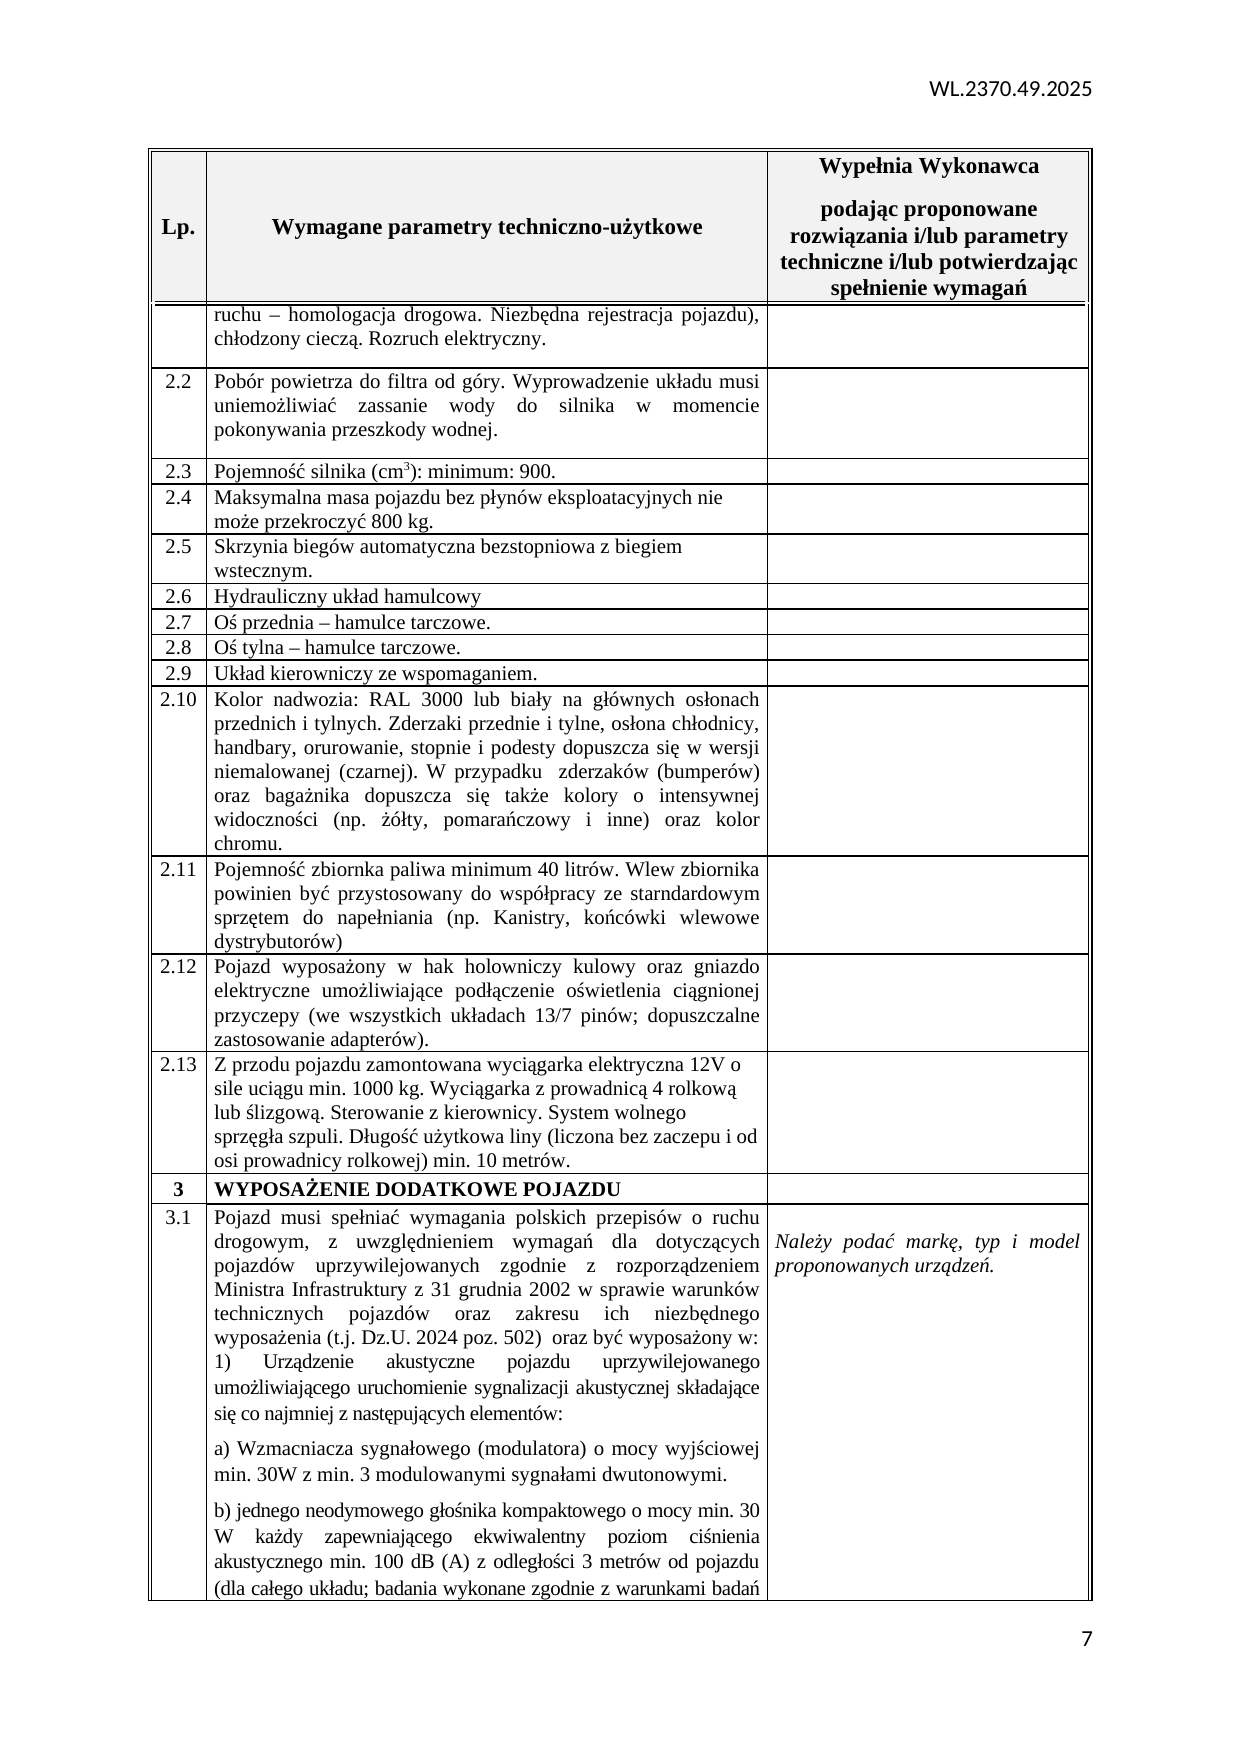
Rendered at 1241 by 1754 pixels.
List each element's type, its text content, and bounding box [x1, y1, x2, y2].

table_cell 2.1 [150, 301, 206, 367]
table_cell 3.1 [152, 1204, 206, 1599]
table_cell [768, 459, 1088, 483]
table_cell Skrzynia biegów automatyczna bezstopniowa z biegiem wstecznym. [207, 535, 767, 582]
table_cell 2.9 [152, 661, 206, 685]
table_cell 2.12 [152, 955, 206, 1051]
table_cell Maksymalna masa pojazdu bez płynów eksploatacyjnych nie może przekroczyć 800 kg. [207, 485, 767, 533]
table_cell 2.10 [152, 687, 206, 855]
table_cell [768, 857, 1088, 953]
table_cell Oś przednia – hamulce tarczowe. [207, 610, 767, 634]
table_cell Należy podać moc znamionową silnika. [768, 301, 1090, 367]
table_cell [768, 535, 1088, 582]
table_cell Pojemność zbiornka paliwa minimum 40 litrów. Wlew zbiornika powinien być przystosowany do współpracy ze starndardowym sprzętem do napełniania (np. Kanistry, końcówki wlewowe dystrybutorów) [207, 857, 767, 953]
table_cell Pojemność silnika (cm3): minimum: 900. [207, 459, 767, 483]
table_cell 2.8 [152, 635, 206, 659]
table_cell 2.7 [152, 610, 206, 634]
table_cell [768, 584, 1088, 608]
table_cell 2.11 [152, 857, 206, 953]
table_header Wymagane parametry techniczno-użytkowe [207, 152, 767, 301]
table_cell 3 [152, 1174, 206, 1203]
table_cell Oś tylna – hamulce tarczowe. [207, 635, 767, 659]
table_cell [768, 1052, 1088, 1172]
table_cell Z przodu pojazdu zamontowana wyciągarka elektryczna 12V o sile uciągu min. 1000 kg. Wyciągarka z prowadnicą 4 rolkową lub ślizgową. Sterowanie z kierownicy. System wolnego sprzęgła szpuli. Długość użytkowa liny (liczona bez zaczepu i od osi prowadnicy rolkowej) min. 10 metrów. [207, 1052, 767, 1172]
table_cell [768, 485, 1088, 533]
table_cell [768, 955, 1088, 1051]
table_cell [768, 369, 1088, 457]
table_cell 2.3 [152, 459, 206, 483]
table_cell 2.6 [152, 584, 206, 608]
table_cell Hydrauliczny układ hamulcowy [207, 584, 767, 608]
table_cell [768, 1174, 1088, 1203]
table_cell WYPOSAŻENIE DODATKOWE POJAZDU [207, 1174, 767, 1203]
table_header Wypełnia Wykonawca podając proponowane rozwiązania i/lub parametry techniczne i/lub potwierdzając spełnienie wymagań [768, 152, 1088, 301]
table_cell [768, 610, 1088, 634]
table_cell Układ kierowniczy ze wspomaganiem. [207, 661, 767, 685]
table_cell Należy podać markę, typ i model proponowanych urządzeń. [768, 1205, 1088, 1599]
table_cell Kolor nadwozia: RAL 3000 lub biały na głównych osłonach przednich i tylnych. Zderzaki przednie i tylne, osłona chłodnicy, handbary, orurowanie, stopnie i podesty dopuszcza się w wersji niemalowanej (czarnej). W przypadku zderzaków (bumperów) oraz bagażnika dopuszcza się także kolory o intensywnej widoczności (np. żółty, pomarańczowy i inne) oraz kolor chromu. [207, 687, 767, 855]
table_cell [768, 687, 1088, 855]
table_cell 2.2 [152, 369, 206, 457]
table_cell 2.5 [152, 535, 206, 582]
table_cell [768, 661, 1088, 685]
table_cell Pojazd wyposażony w hak holowniczy kulowy oraz gniazdo elektryczne umożliwiające podłączenie oświetlenia ciągnionej przyczepy (we wszystkich układach 13/7 pinów; dopuszczalne zastosowanie adapterów). [207, 955, 767, 1051]
table_cell 2.13 [152, 1052, 206, 1172]
table_cell 2.4 [152, 485, 206, 533]
table_cell [768, 635, 1088, 659]
table_header Lp. [152, 152, 206, 301]
table_cell Pobór powietrza do filtra od góry. Wyprowadzenie układu musi uniemożliwiać zassanie wody do silnika w momencie pokonywania przeszkody wodnej. [207, 369, 767, 457]
